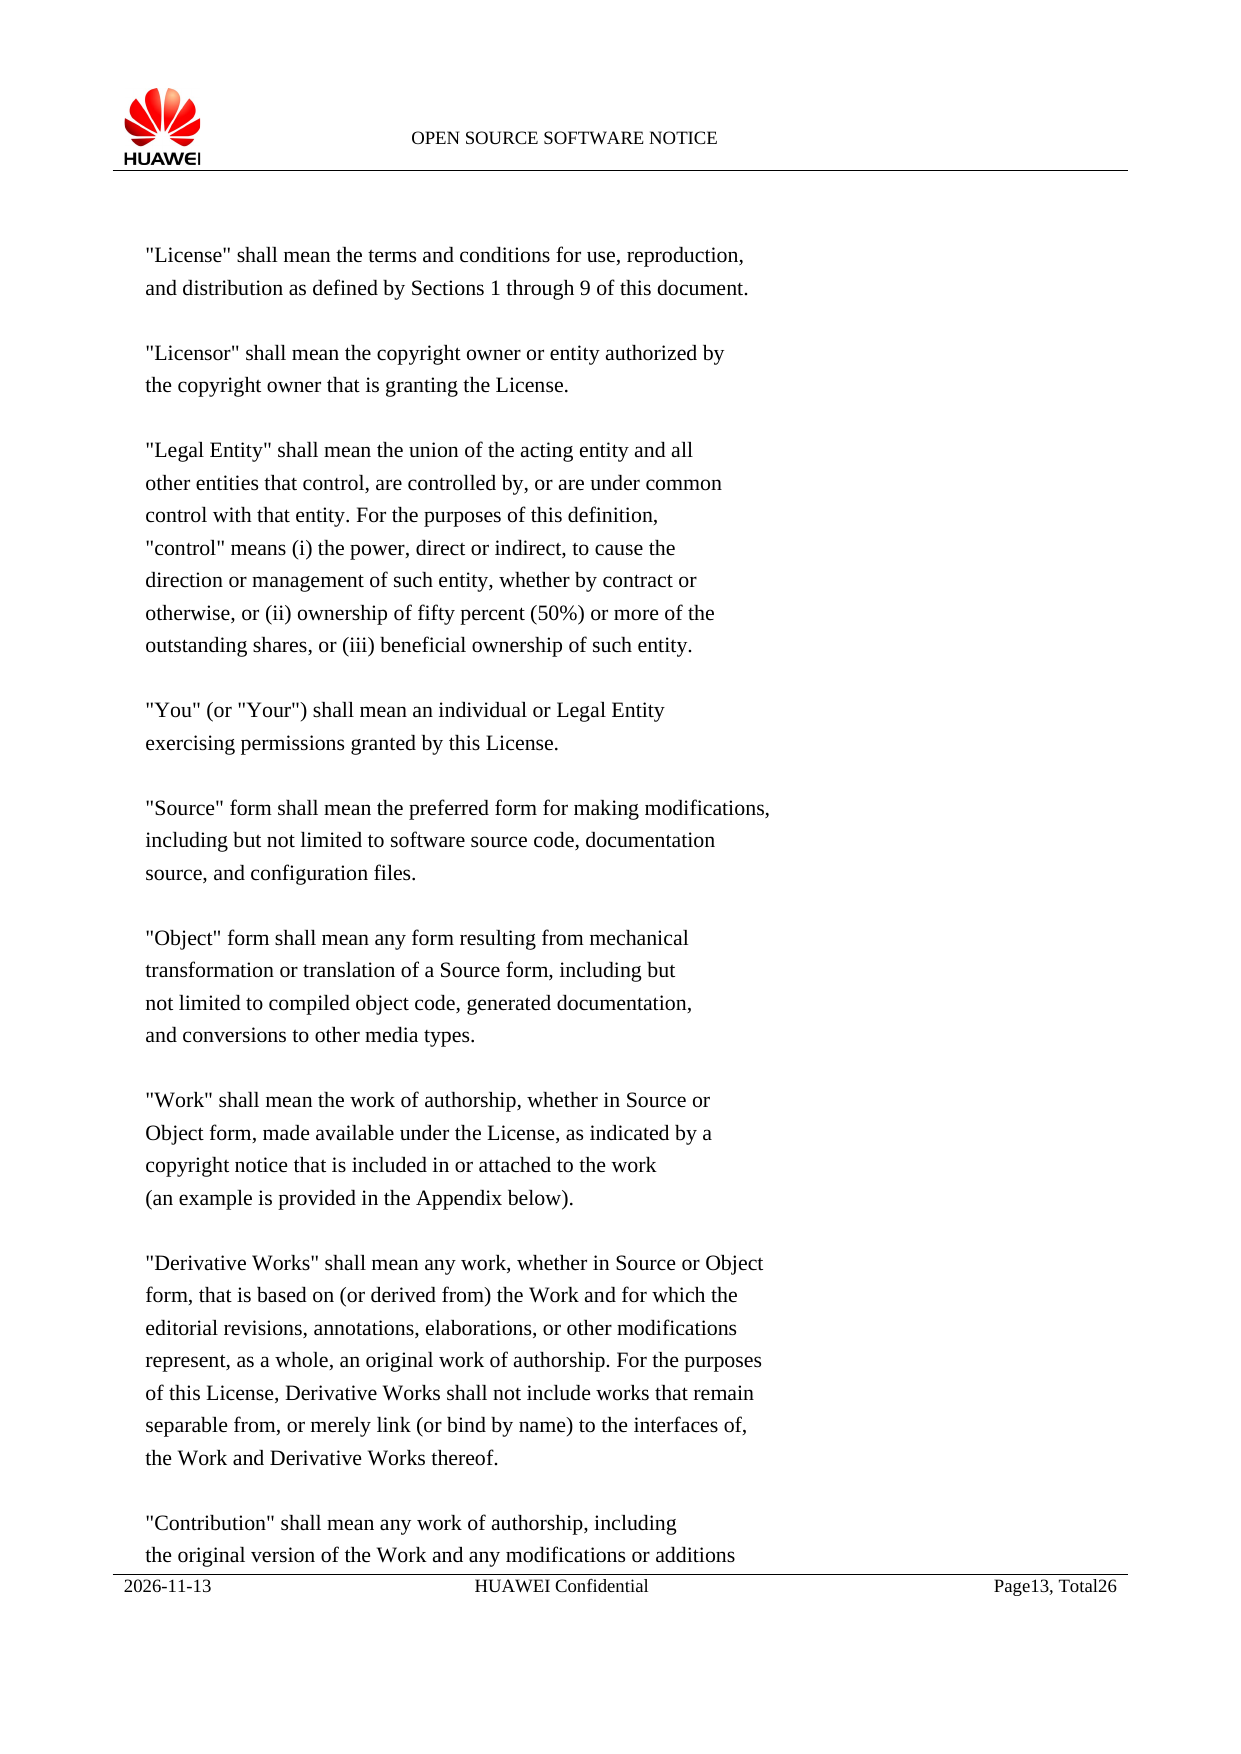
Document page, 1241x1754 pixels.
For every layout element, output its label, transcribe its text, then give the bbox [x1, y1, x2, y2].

picture [124, 88, 201, 165]
